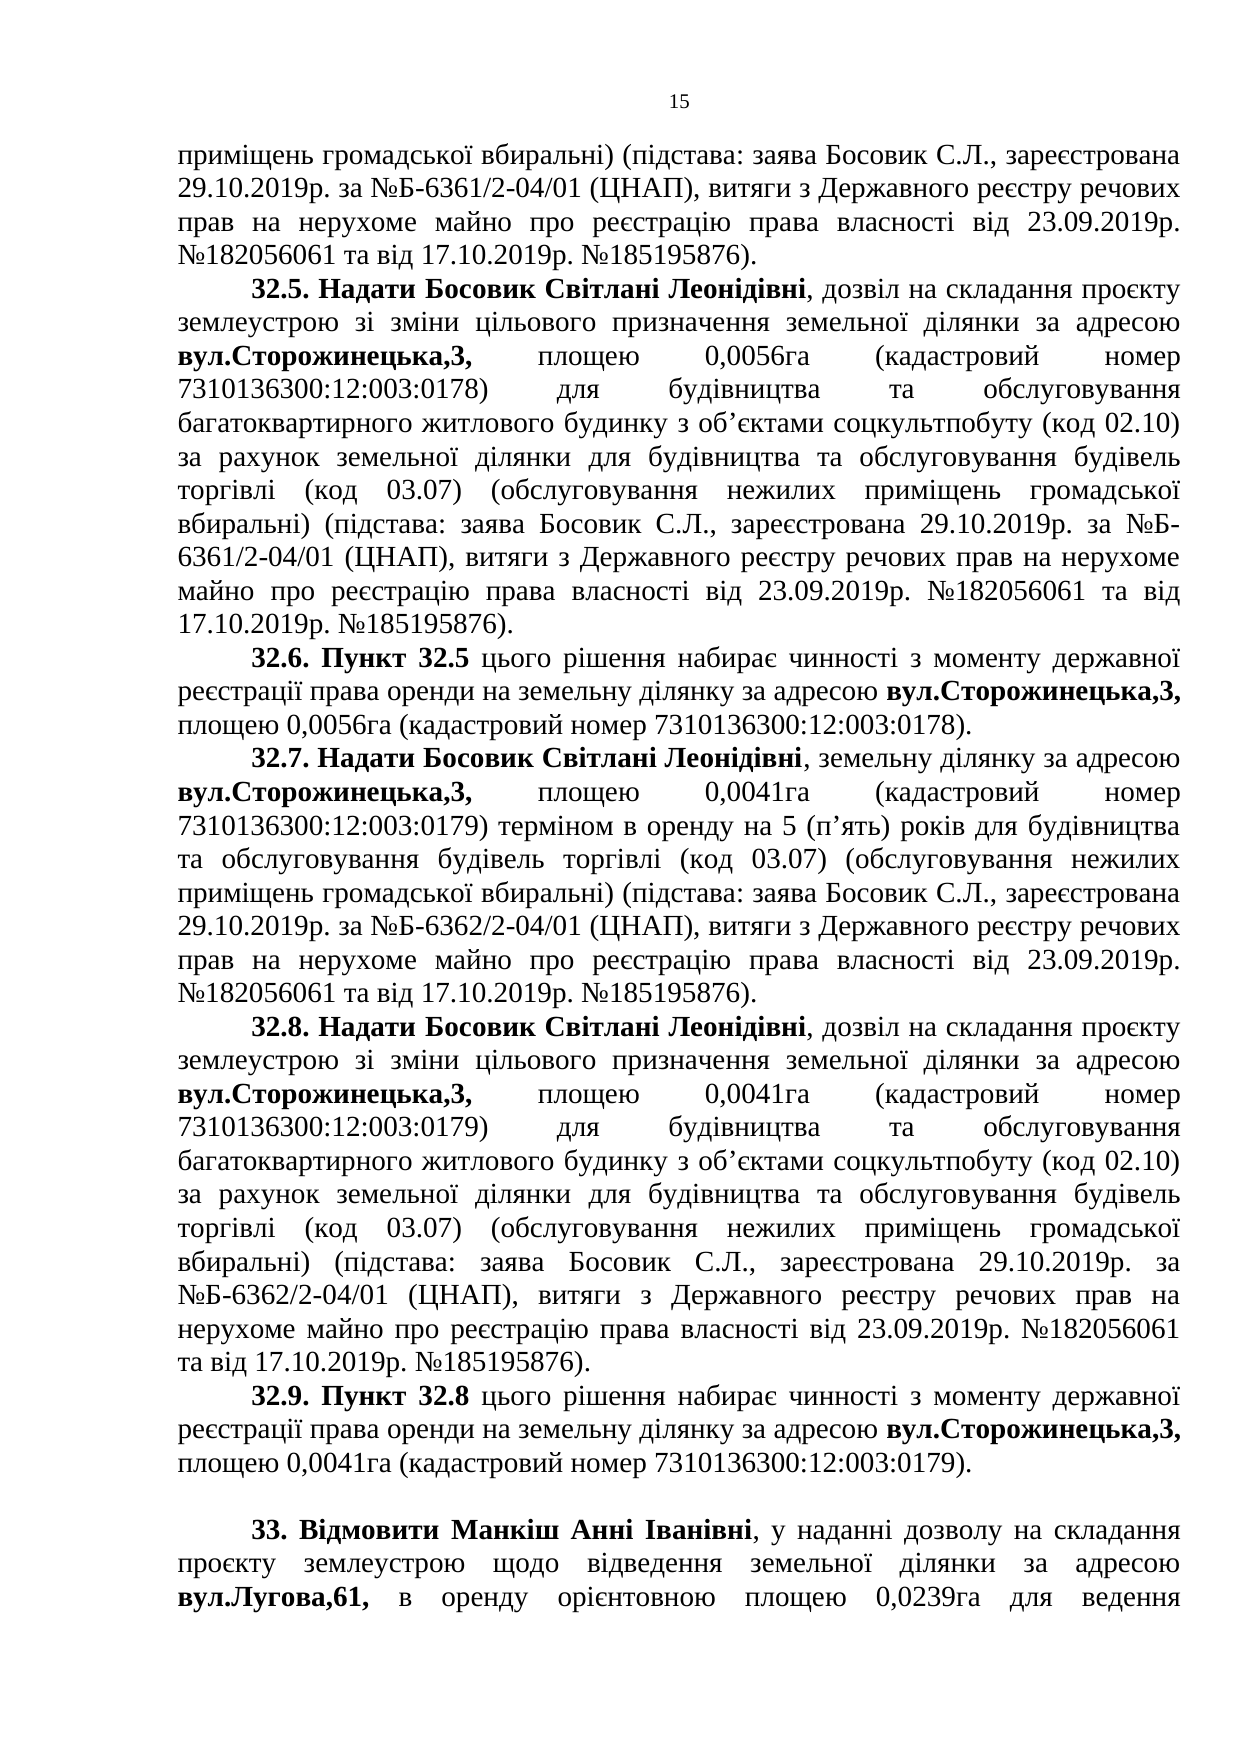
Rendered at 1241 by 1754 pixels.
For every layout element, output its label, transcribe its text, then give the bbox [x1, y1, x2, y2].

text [177, 1512, 1181, 1613]
text 32.8. Надати Босовик Світлані Леонідівні, дозвіл на складання проєкту землеустрою зі зміни цільового призначення земельної ділянки за адресою вул.Сторожинецька,3, площею 0,0041га (кадастровий номер 7310136300:12:003:0179) для будівництва та обслуговування багатоквартирного житлового будинку з об’єктами соцкультпобуту (код 02.10) за рахунок земельної ділянки для будівництва та обслуговування будівель торгівлі (код 03.07) (обслуговування нежилих приміщень громадської вбиральні) (підстава: заява Босовик С.Л., зареєстрована 29.10.2019р. за №Б-6362/2-04/01 (ЦНАП), витяги з Державного реєстру речових прав на нерухоме майно про реєстрацію права власності від 23.09.2019р. №182056061 та від 17.10.2019р. №185195876). [177, 1009, 1181, 1378]
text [177, 137, 1181, 271]
text 32.6. Пункт 32.5 цього рішення набирає чинності з моменту державної реєстрації права оренди на земельну ділянку за адресою вул.Сторожинецька,3, площею 0,0056га (кадастровий номер 7310136300:12:003:0178). [177, 640, 1181, 741]
text 32.9. Пункт 32.8 цього рішення набирає чинності з моменту державної реєстрації права оренди на земельну ділянку за адресою вул.Сторожинецька,3, площею 0,0041га (кадастровий номер 7310136300:12:003:0179). [177, 1378, 1181, 1478]
text 32.7. Надати Босовик Світлані Леонідівні, земельну ділянку за адресою вул.Сторожинецька,3, площею 0,0041га (кадастровий номер 7310136300:12:003:0179) терміном в оренду на 5 (п’ять) років для будівництва та обслуговування будівель торгівлі (код 03.07) (обслуговування нежилих приміщень громадської вбиральні) (підстава: заява Босовик С.Л., зареєстрована 29.10.2019р. за №Б-6362/2-04/01 (ЦНАП), витяги з Державного реєстру речових прав на нерухоме майно про реєстрацію права власності від 23.09.2019р. №182056061 та від 17.10.2019р. №185195876). [177, 741, 1181, 1009]
text 32.5. Надати Босовик Світлані Леонідівні, дозвіл на складання проєкту землеустрою зі зміни цільового призначення земельної ділянки за адресою вул.Сторожинецька,3, площею 0,0056га (кадастровий номер 7310136300:12:003:0178) для будівництва та обслуговування багатоквартирного житлового будинку з об’єктами соцкультпобуту (код 02.10) за рахунок земельної ділянки для будівництва та обслуговування будівель торгівлі (код 03.07) (обслуговування нежилих приміщень громадської вбиральні) (підстава: заява Босовик С.Л., зареєстрована 29.10.2019р. за №Б-6361/2-04/01 (ЦНАП), витяги з Державного реєстру речових прав на нерухоме майно про реєстрацію права власності від 23.09.2019р. №182056061 та від 17.10.2019р. №185195876). [177, 271, 1181, 640]
